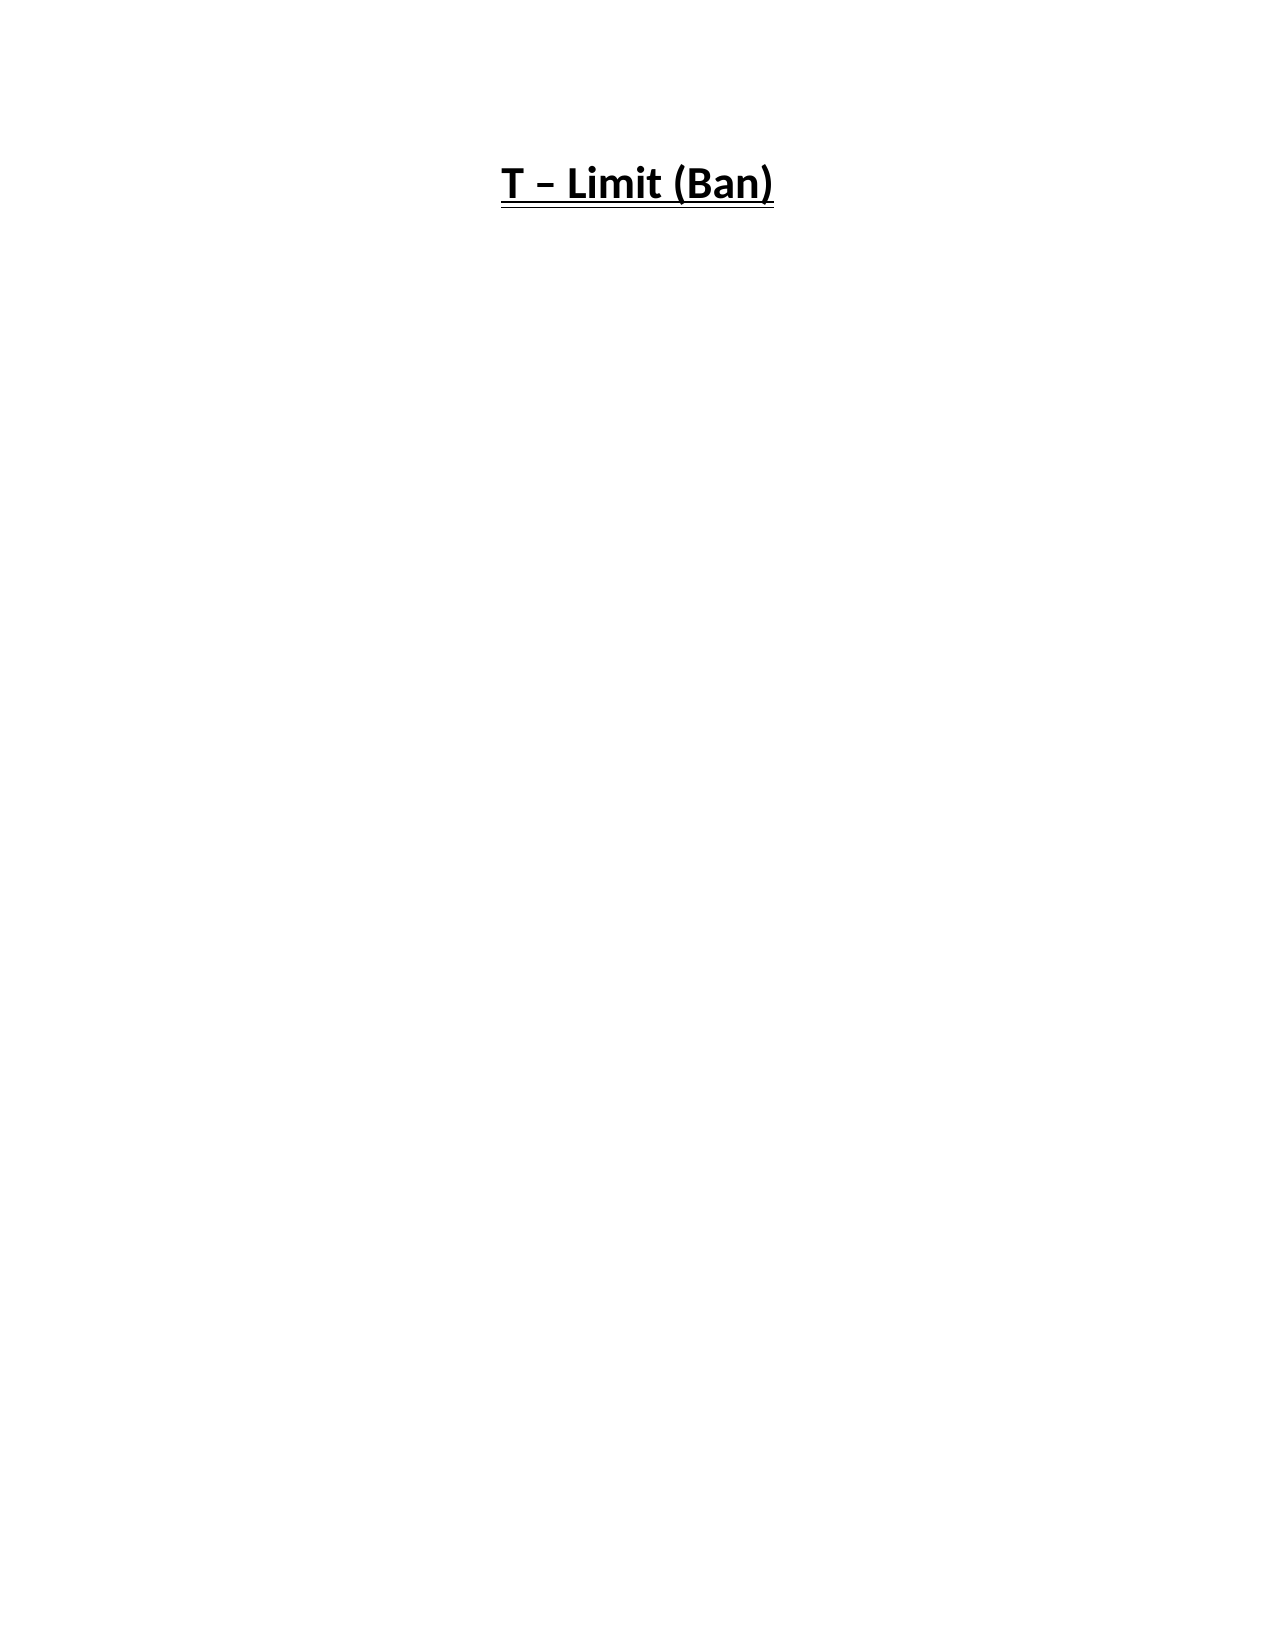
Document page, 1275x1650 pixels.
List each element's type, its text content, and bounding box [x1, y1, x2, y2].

subtitle T – Limit (Ban) [150, 154, 1125, 210]
